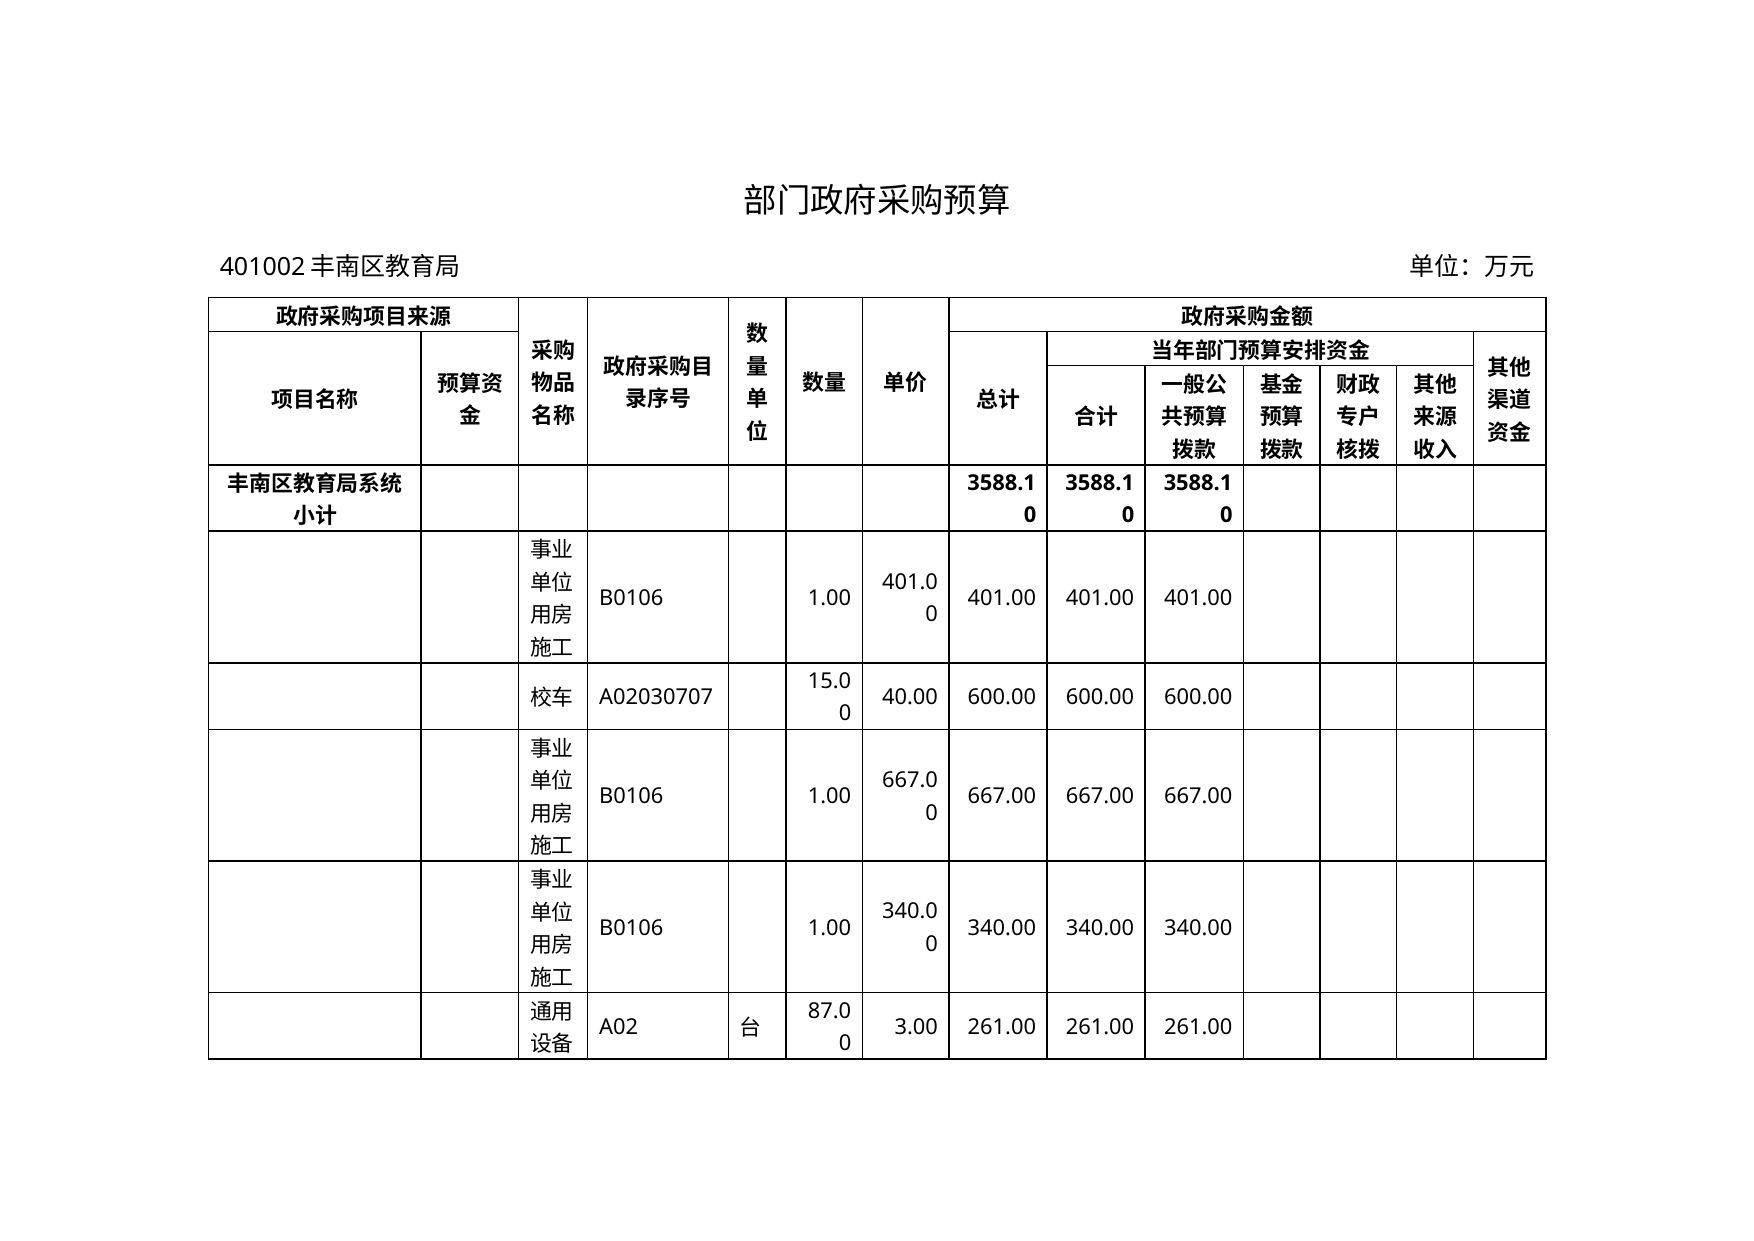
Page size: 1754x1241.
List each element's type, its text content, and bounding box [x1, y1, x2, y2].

table_cell 财政专户核拨 [1321, 366, 1396, 464]
table_cell 数量 单位 [729, 298, 785, 464]
table_cell 台 [729, 993, 785, 1058]
table_cell 401.00 [863, 532, 948, 662]
table_cell 3588.10 [950, 466, 1046, 530]
table_cell [863, 466, 948, 530]
table_cell 401.00 [950, 532, 1046, 662]
table_cell [1244, 664, 1319, 728]
table_cell 600.00 [1146, 664, 1243, 728]
table_cell 预算资金 [422, 332, 518, 464]
table_cell 667.00 [1048, 730, 1144, 860]
table_cell 1.00 [787, 532, 862, 662]
table_cell [1321, 532, 1396, 662]
table_cell 当年部门预算安排资金 [1048, 332, 1473, 365]
table_cell [1244, 993, 1319, 1058]
table_cell 87.00 [787, 993, 862, 1058]
table_cell 总计 [950, 332, 1046, 464]
table_cell [787, 466, 862, 530]
table_cell [729, 730, 785, 860]
table_cell 采购物品名称 [519, 298, 587, 464]
table_cell 事业单位用房施工 [519, 862, 587, 992]
table_cell 校车 [519, 664, 587, 728]
text 部门政府采购预算 [187, 165, 1566, 230]
table_cell 合计 [1048, 366, 1144, 464]
table_cell A02 [588, 993, 728, 1058]
table_cell [1321, 993, 1396, 1058]
table_cell 340.00 [1048, 862, 1144, 992]
table_cell [729, 862, 785, 992]
table_cell 15.00 [787, 664, 862, 728]
table_cell [1474, 466, 1545, 530]
table_cell 数量 [787, 298, 862, 464]
table_cell [1397, 730, 1473, 860]
table_cell [422, 466, 518, 530]
table_cell 其他来源收入 [1397, 366, 1473, 464]
table_cell 3588.10 [1048, 466, 1144, 530]
table_cell [209, 532, 420, 662]
table_cell [422, 532, 518, 662]
table_cell 事业单位用房施工 [519, 730, 587, 860]
table_cell 600.00 [950, 664, 1046, 728]
table_cell 401.00 [1048, 532, 1144, 662]
table_cell 基金预算拨款 [1244, 366, 1319, 464]
table_cell [422, 993, 518, 1058]
table_header 单位：万元 [950, 232, 1545, 297]
table_cell 丰南区教育局系统小计 [209, 466, 420, 530]
table_cell [588, 466, 728, 530]
table_cell 3.00 [863, 993, 948, 1058]
table_cell 667.00 [863, 730, 948, 860]
table_cell [1244, 730, 1319, 860]
table_cell 政府采购金额 [950, 298, 1545, 331]
table_cell 通用设备 [519, 993, 587, 1058]
table_cell 261.00 [1146, 993, 1243, 1058]
table_cell 1.00 [787, 862, 862, 992]
table_cell 单价 [863, 298, 948, 464]
table_cell [1397, 862, 1473, 992]
table_cell [209, 862, 420, 992]
table_cell [1321, 466, 1396, 530]
table_cell 1.00 [787, 730, 862, 860]
table_cell [422, 730, 518, 860]
table_cell [1321, 664, 1396, 728]
table_cell 667.00 [950, 730, 1046, 860]
table_cell 340.00 [1146, 862, 1243, 992]
table_cell [519, 466, 587, 530]
table_cell [1321, 730, 1396, 860]
table_cell 600.00 [1048, 664, 1144, 728]
table_cell 261.00 [950, 993, 1046, 1058]
table_cell B0106 [588, 862, 728, 992]
table_cell 667.00 [1146, 730, 1243, 860]
table_cell 政府采购项目来源 [209, 298, 518, 331]
table_cell [1244, 862, 1319, 992]
table_cell 项目名称 [209, 332, 420, 464]
table_cell 一般公共预算拨款 [1146, 366, 1243, 464]
table_header 401002丰南区教育局 [209, 232, 948, 297]
table_cell 340.00 [950, 862, 1046, 992]
table_cell [1474, 730, 1545, 860]
table_cell [1474, 862, 1545, 992]
table_cell [1474, 993, 1545, 1058]
table_cell 政府采购目录序号 [588, 298, 728, 464]
table_cell [1244, 466, 1319, 530]
table_cell [209, 993, 420, 1058]
table_cell [422, 862, 518, 992]
table_cell 事业单位用房施工 [519, 532, 587, 662]
table_cell [422, 664, 518, 728]
table_cell 40.00 [863, 664, 948, 728]
table_cell [729, 532, 785, 662]
table_cell [209, 730, 420, 860]
table_cell 其他渠道资金 [1474, 332, 1545, 464]
table_cell 340.00 [863, 862, 948, 992]
table_cell [209, 664, 420, 728]
table_cell B0106 [588, 532, 728, 662]
table_cell [1321, 862, 1396, 992]
table_cell [1397, 466, 1473, 530]
table_cell 3588.10 [1146, 466, 1243, 530]
table_cell 261.00 [1048, 993, 1144, 1058]
table_cell [1397, 532, 1473, 662]
table_cell [1474, 664, 1545, 728]
table_cell [1474, 532, 1545, 662]
table_cell [729, 466, 785, 530]
table_cell 401.00 [1146, 532, 1243, 662]
table_cell B0106 [588, 730, 728, 860]
table_cell [729, 664, 785, 728]
table_cell A02030707 [588, 664, 728, 728]
table_cell [1397, 993, 1473, 1058]
table_cell [1397, 664, 1473, 728]
table_cell [1244, 532, 1319, 662]
